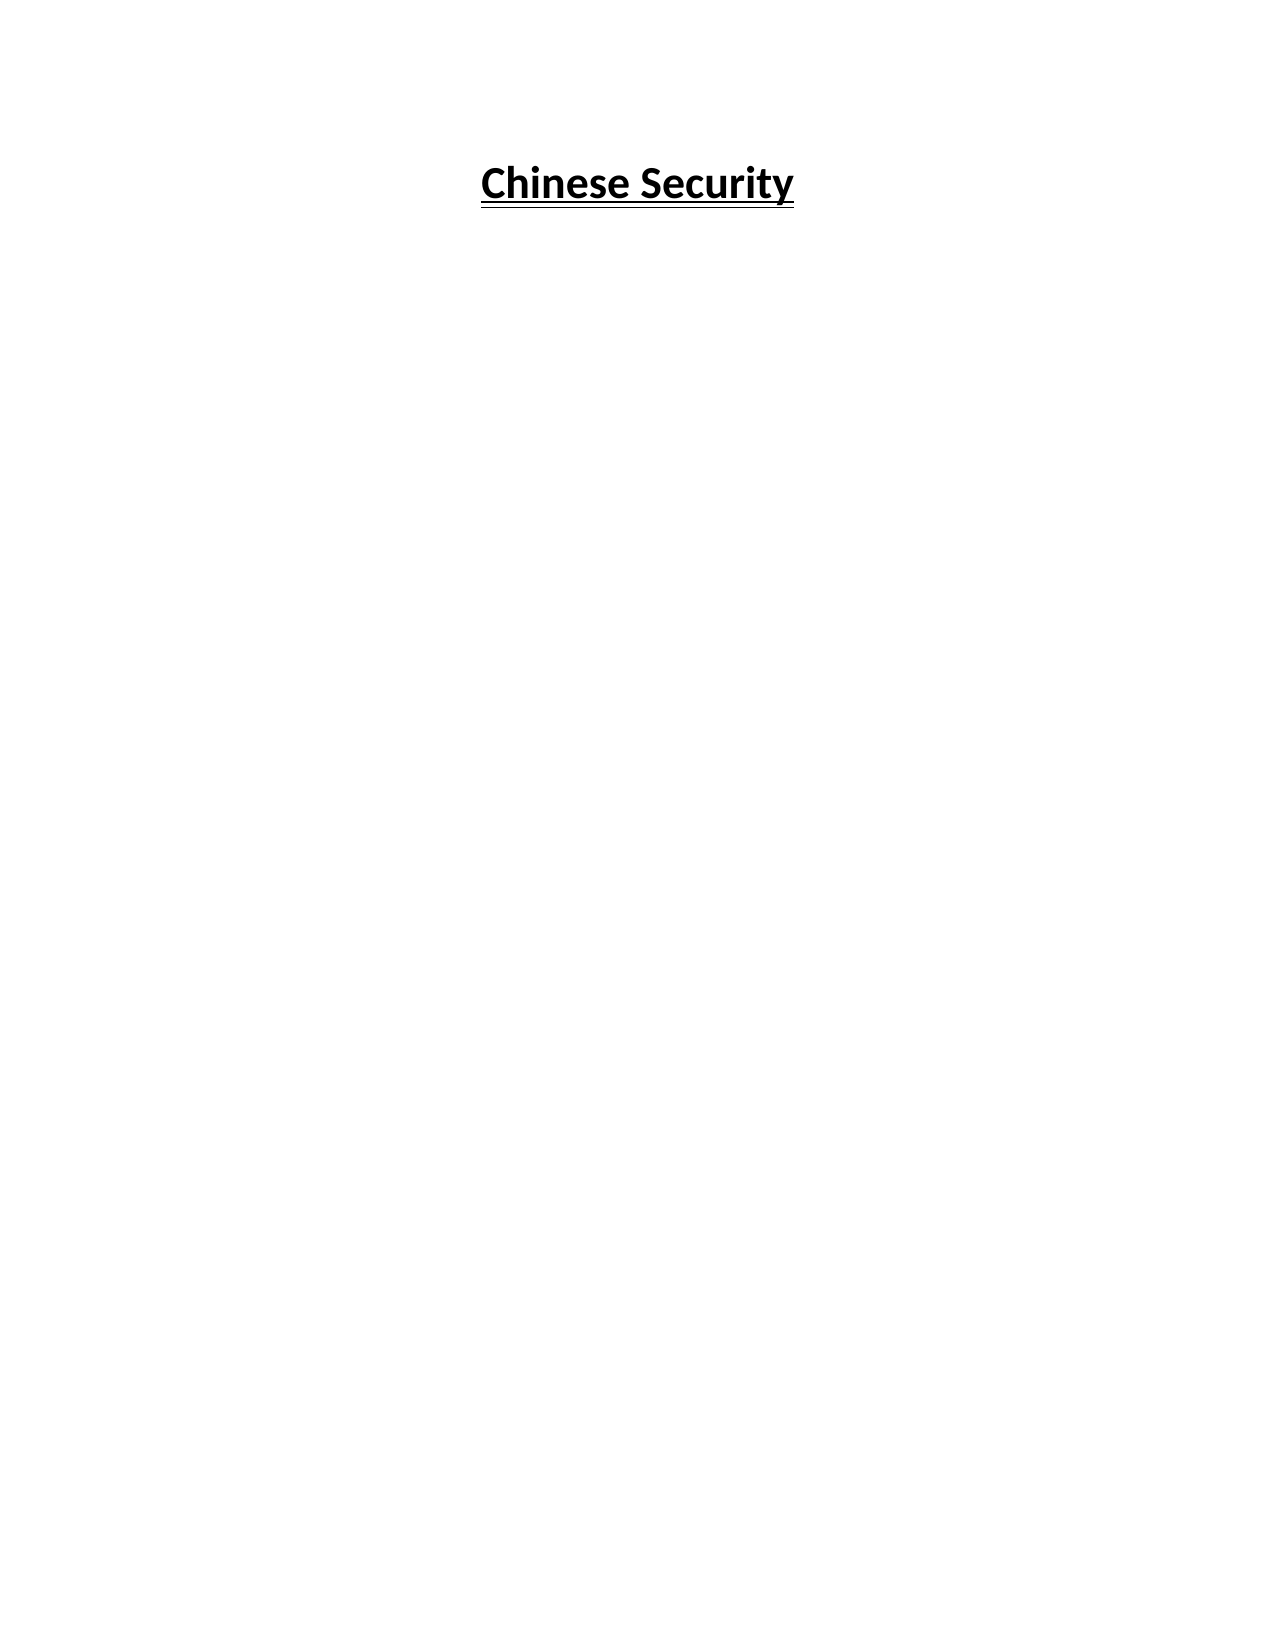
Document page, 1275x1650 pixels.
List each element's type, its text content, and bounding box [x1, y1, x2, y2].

subtitle Chinese Security [150, 154, 1125, 210]
